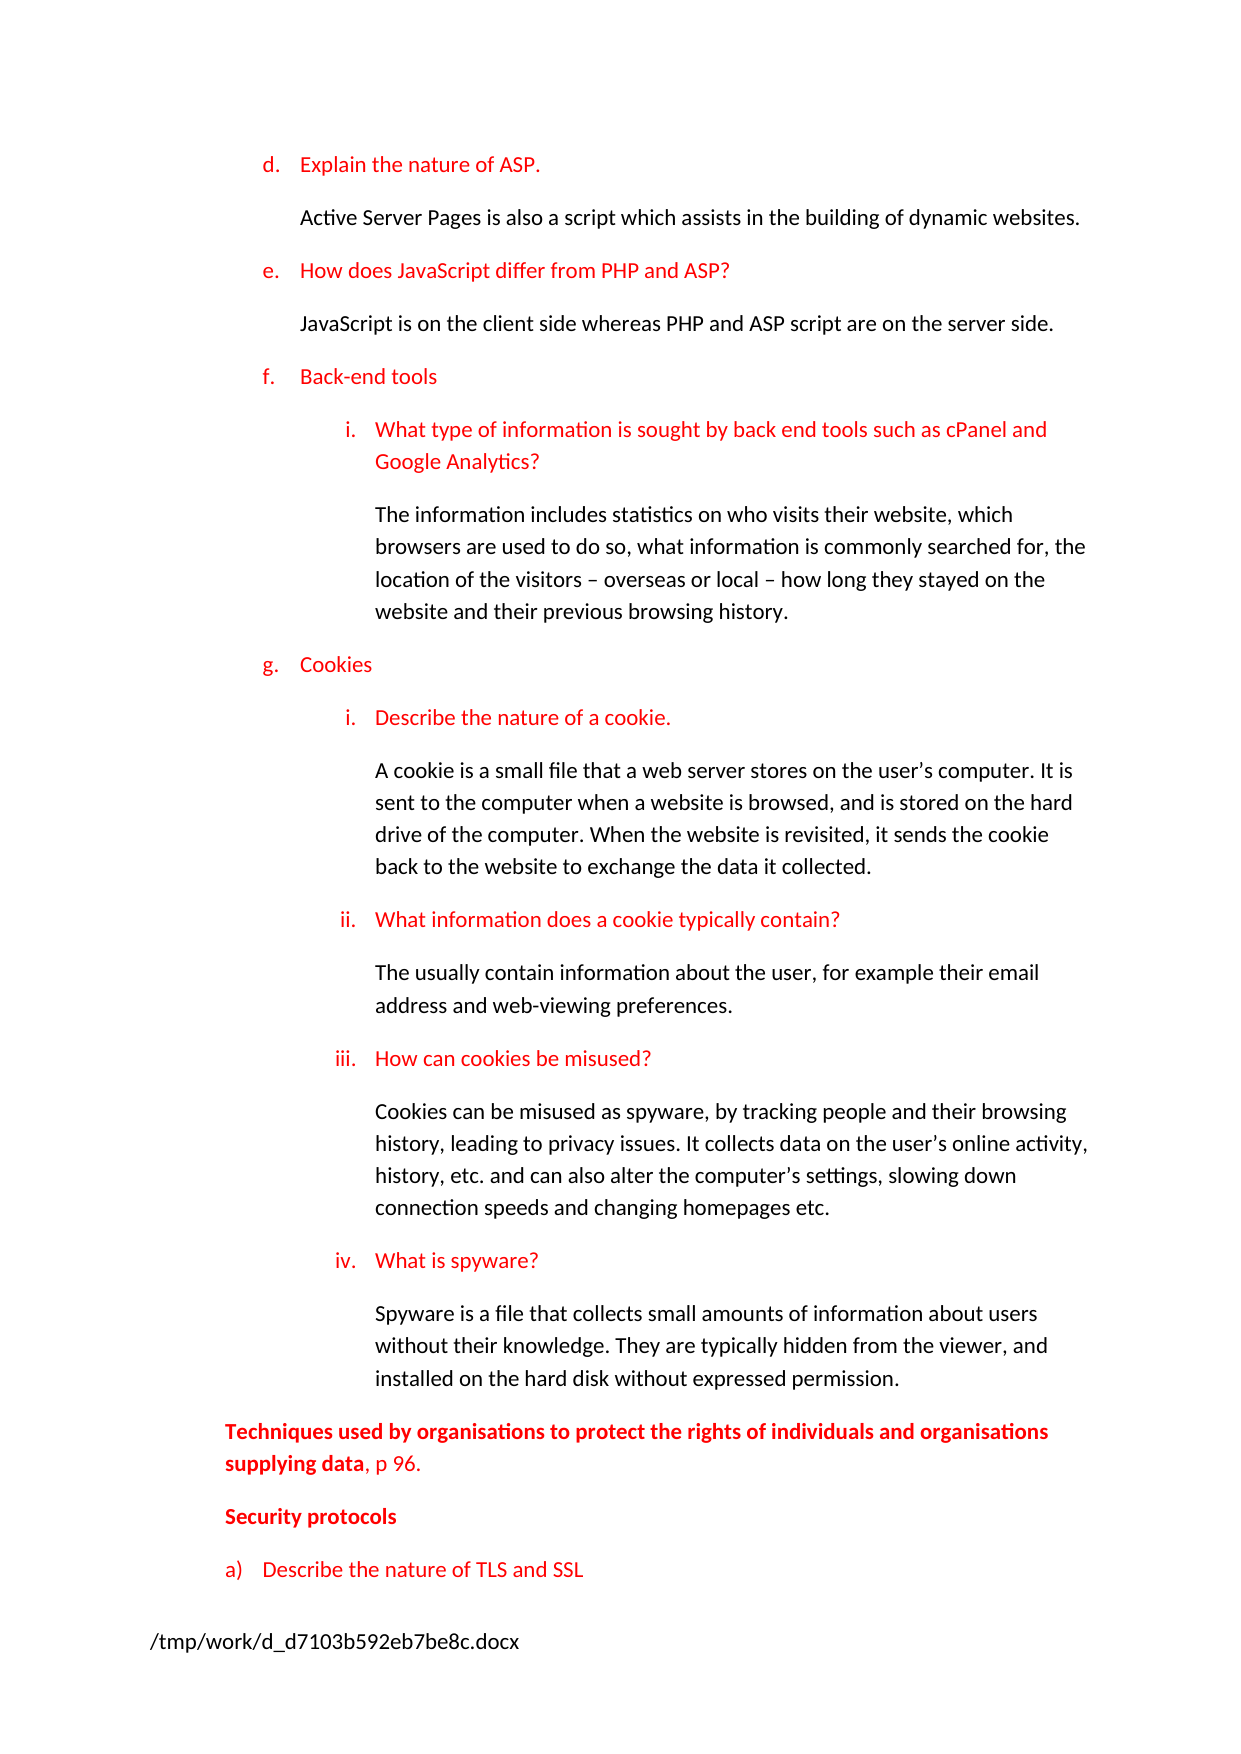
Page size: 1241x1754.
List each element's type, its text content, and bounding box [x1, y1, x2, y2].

text JavaScript is on the client side whereas PHP and ASP script are on the server side. [300, 309, 1090, 337]
list What information does a cookie typically contain? [356, 906, 1090, 933]
list Describe the nature of a cookie. [356, 703, 1090, 731]
text A cookie is a small file that a web server stores on the user’s computer. It is sent to the computer when a website is browsed, and is stored on the hard drive of the computer. When the website is revisited, it sends the cookie back to the website to exchange the data it collected. [375, 756, 1090, 881]
text Active Server Pages is also a script which assists in the building of dynamic websites. [300, 203, 1090, 231]
list Back-end tools [262, 362, 1090, 390]
text Techniques used by organisations to protect the rights of individuals and organisations supplying data, p 96. [225, 1417, 1090, 1477]
text Cookies can be misused as spyware, by tracking people and their browsing history, leading to privacy issues. It collects data on the user’s online activity, history, etc. and can also alter the computer’s settings, slowing down connection speeds and changing homepages etc. [375, 1097, 1090, 1221]
list Cookies [262, 650, 1090, 678]
text Spyware is a file that collects small amounts of information about users without their knowledge. They are typically hidden from the viewer, and installed on the hard disk without expressed permission. [375, 1299, 1090, 1392]
text Security protocols [225, 1502, 1090, 1530]
list Describe the nature of TLS and SSL [225, 1555, 1090, 1583]
text The information includes statistics on who visits their website, which browsers are used to do so, what information is commonly searched for, the location of the visitors – overseas or local – how long they stayed on the website and their previous browsing history. [375, 500, 1090, 625]
list Explain the nature of ASP. [262, 150, 1090, 178]
list How does JavaScript differ from PHP and ASP? [262, 256, 1090, 284]
list How can cookies be misused? [356, 1044, 1090, 1072]
list What type of information is sought by back end tools such as cPanel and Google Analytics? [356, 415, 1090, 475]
list What is spyware? [356, 1246, 1090, 1274]
text The usually contain information about the user, for example their email address and web-viewing preferences. [375, 958, 1090, 1019]
